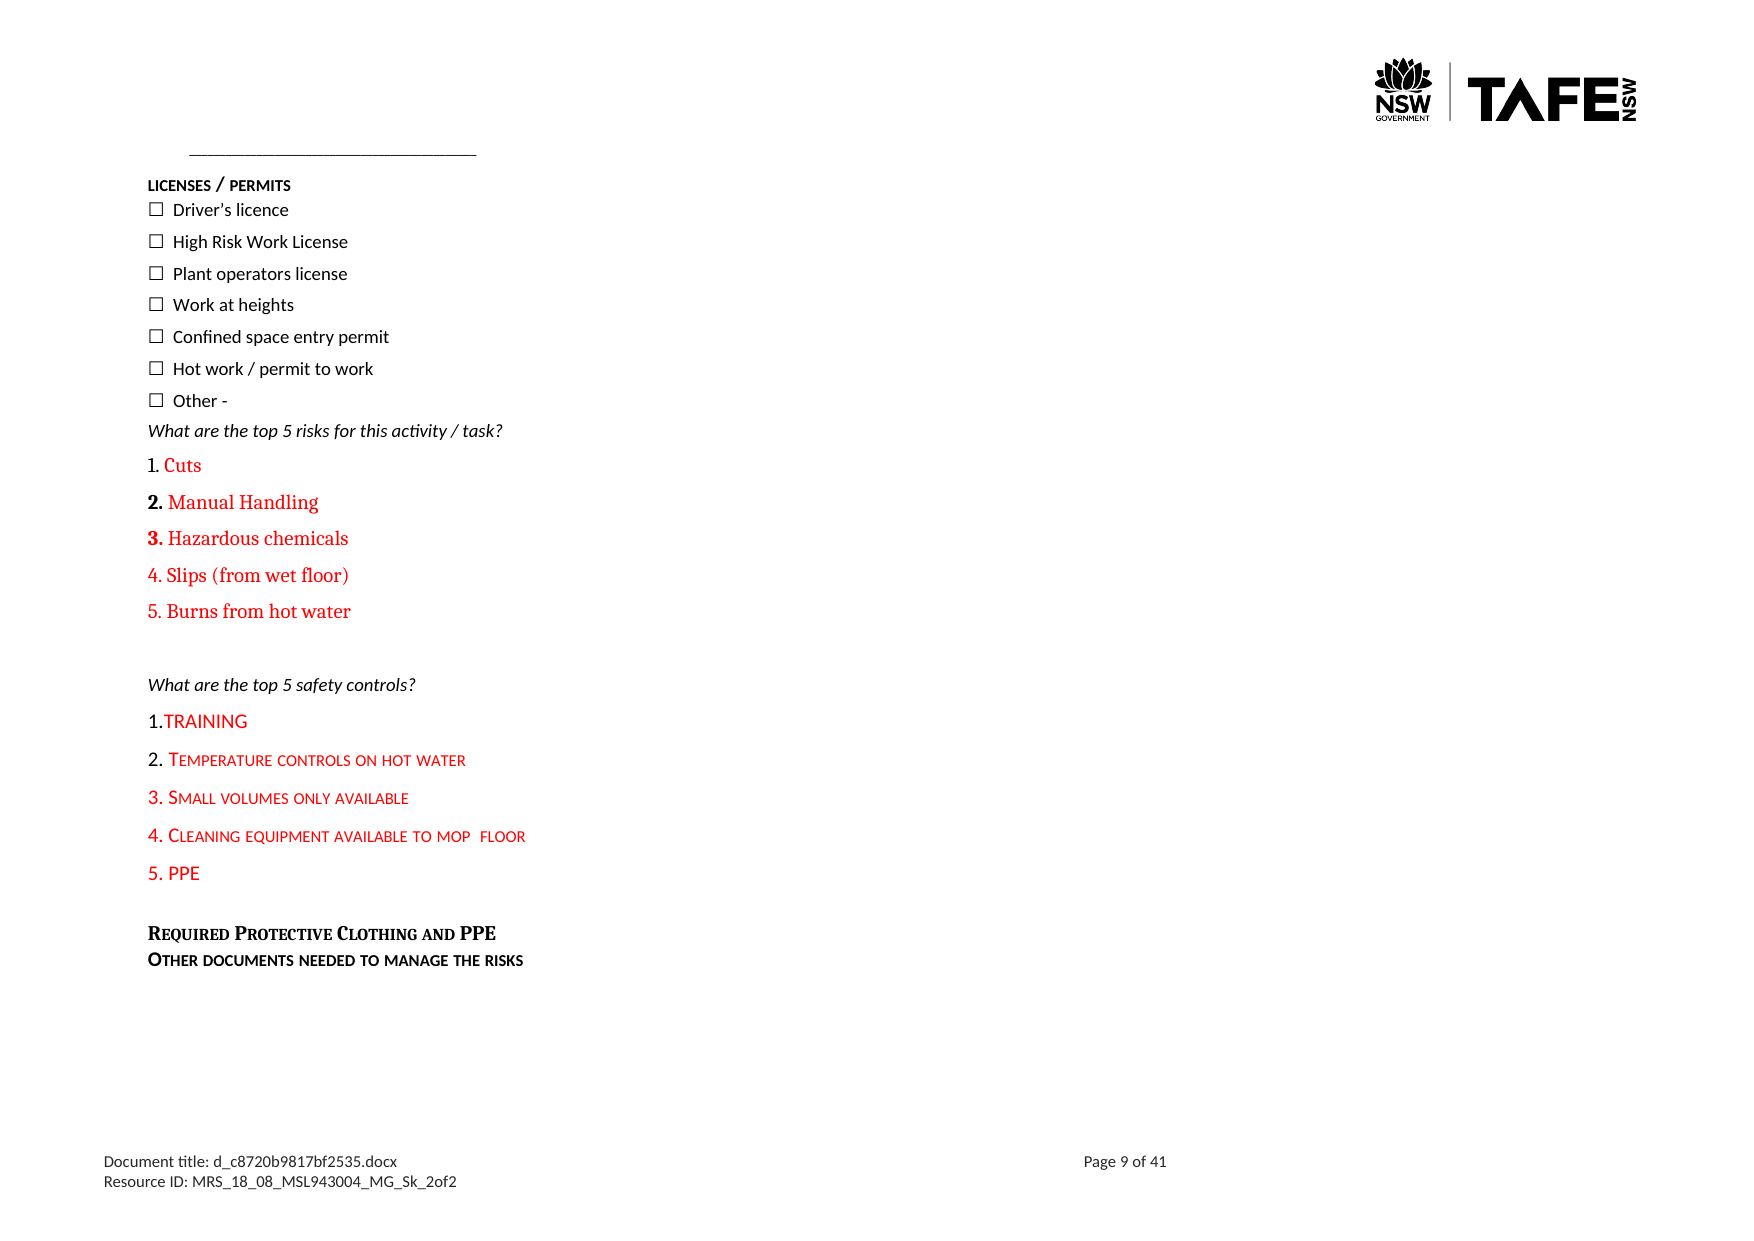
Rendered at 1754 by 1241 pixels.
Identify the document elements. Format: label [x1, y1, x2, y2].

picture [1375, 56, 1636, 122]
